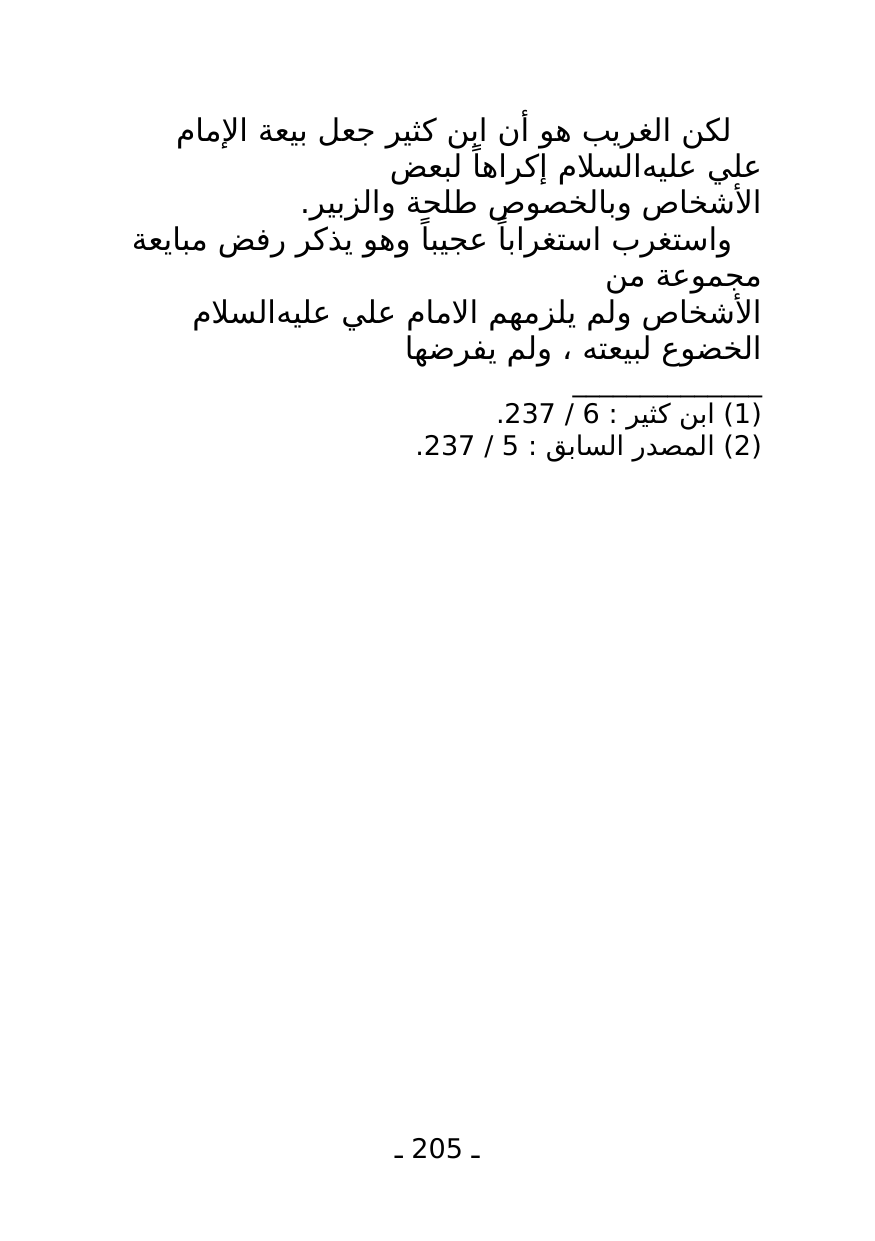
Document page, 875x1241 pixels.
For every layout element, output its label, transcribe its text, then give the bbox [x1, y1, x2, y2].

text (1) ابن كثير : 6 / 237. [112, 398, 762, 430]
text لكن الغريب هو أن ابن كثير جعل بيعة الإمام علي عليه‌السلام إكراهاً لبعض الأشخاص وبالخصوص طلحة والزبير. [112, 112, 762, 221]
text واستغرب استغراباً عجيباً وهو يذكر رفض مبايعة مجموعة من الأشخاص ولم يلزمهم الامام علي عليه‌السلام الخضوع لبيعته ، ولم يفرضها ______________ [112, 221, 762, 398]
text (2) المصدر السابق : 5 / 237. [112, 430, 762, 461]
